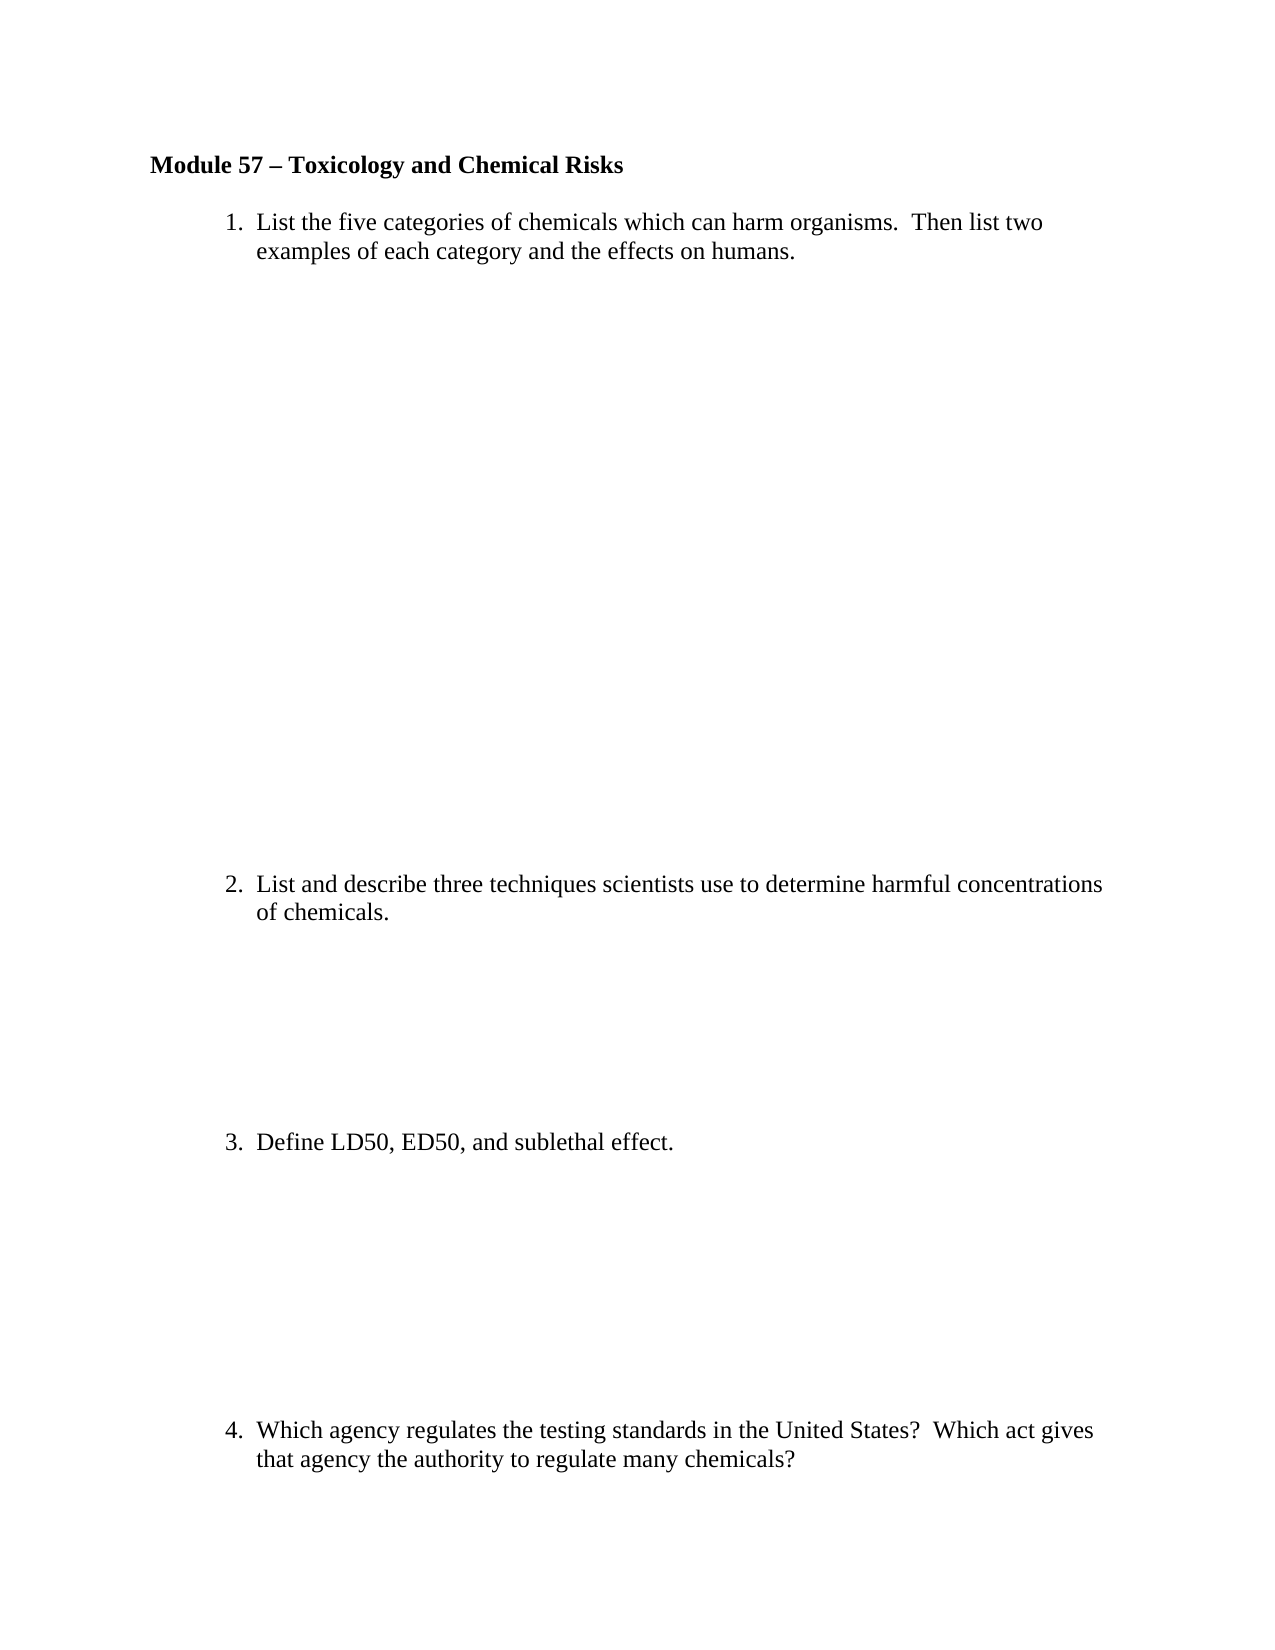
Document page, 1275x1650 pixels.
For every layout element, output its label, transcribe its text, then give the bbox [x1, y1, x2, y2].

text that agency the authority to regulate many chemicals? [150, 1444, 1125, 1472]
text examples of each category and the effects on humans. [150, 236, 1125, 265]
text 2. List and describe three techniques scientists use to determine harmful concentrations [150, 869, 1125, 897]
text 1. List the five categories of chemicals which can harm organisms. Then list two [150, 207, 1125, 236]
text of chemicals. [150, 897, 1125, 926]
text 3. Define LD50, ED50, and sublethal effect. [150, 1127, 1125, 1156]
text 4. Which agency regulates the testing standards in the United States? Which act gives [150, 1415, 1125, 1444]
text Module 57 – Toxicology and Chemical Risks [150, 150, 1125, 179]
